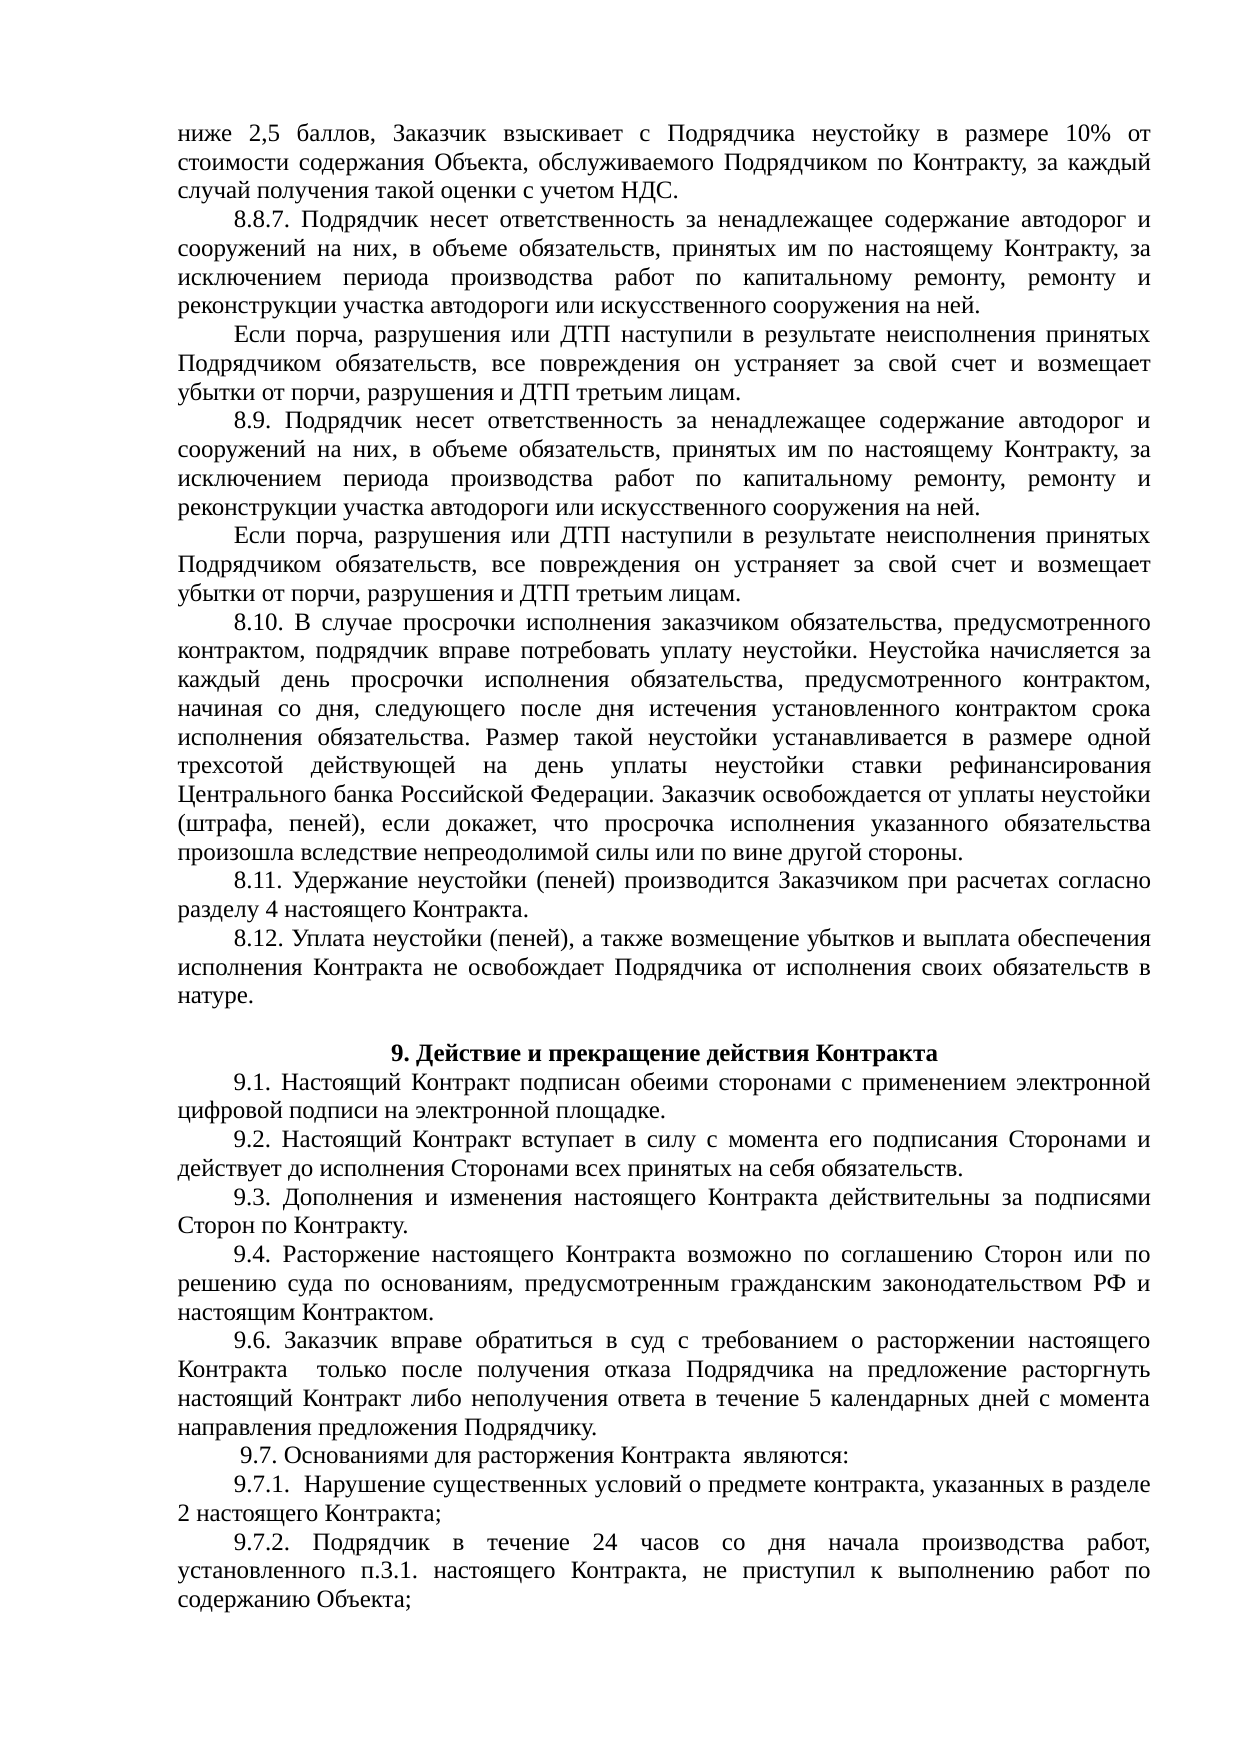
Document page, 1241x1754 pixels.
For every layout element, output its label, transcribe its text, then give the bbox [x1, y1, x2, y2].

text 9.4. Расторжение настоящего Контракта возможно по соглашению Сторон или по решению суда по основаниям, предусмотренным гражданским законодательством РФ и настоящим Контрактом. [177, 1239, 1152, 1326]
text Если порча, разрушения или ДТП наступили в результате неисполнения принятых Подрядчиком обязательств, все повреждения он устраняет за свой счет и возмещает убытки от порчи, разрушения и ДТП третьим лицам. [177, 521, 1152, 607]
text Если порча, разрушения или ДТП наступили в результате неисполнения принятых Подрядчиком обязательств, все повреждения он устраняет за свой счет и возмещает убытки от порчи, разрушения и ДТП третьим лицам. [177, 319, 1152, 406]
text 9.3. Дополнения и изменения настоящего Контракта действительны за подписями Сторон по Контракту. [177, 1182, 1152, 1239]
text 9.7. Основаниями для расторжения Контракта являются: [177, 1441, 1152, 1469]
text 9. Действие и прекращение действия Контракта [177, 1038, 1152, 1067]
text 8.8.7. Подрядчик несет ответственность за ненадлежащее содержание автодорог и сооружений на них, в объеме обязательств, принятых им по настоящему Контракту, за исключением периода производства работ по капитальному ремонту, ремонту и реконструкции участка автодороги или искусственного сооружения на ней. [177, 204, 1152, 319]
text 9.6. Заказчик вправе обратиться в суд с требованием о расторжении настоящего Контракта только после получения отказа Подрядчика на предложение расторгнуть настоящий Контракт либо неполучения ответа в течение 5 календарных дней с момента направления предложения Подрядчику. [177, 1326, 1152, 1441]
text 8.12. Уплата неустойки (пеней), а также возмещение убытков и выплата обеспечения исполнения Контракта не освобождает Подрядчика от исполнения своих обязательств в натуре. [177, 923, 1152, 1009]
text 8.9. Подрядчик несет ответственность за ненадлежащее содержание автодорог и сооружений на них, в объеме обязательств, принятых им по настоящему Контракту, за исключением периода производства работ по капитальному ремонту, ремонту и реконструкции участка автодороги или искусственного сооружения на ней. [177, 406, 1152, 521]
text 8.10. В случае просрочки исполнения заказчиком обязательства, предусмотренного контрактом, подрядчик вправе потребовать уплату неустойки. Неустойка начисляется за каждый день просрочки исполнения обязательства, предусмотренного контрактом, начиная со дня, следующего после дня истечения установленного контрактом срока исполнения обязательства. Размер такой неустойки устанавливается в размере одной трехсотой действующей на день уплаты неустойки ставки рефинансирования Центрального банка Российской Федерации. Заказчик освобождается от уплаты неустойки (штрафа, пеней), если докажет, что просрочка исполнения указанного обязательства произошла вследствие непреодолимой силы или по вине другой стороны. [177, 607, 1152, 866]
text 9.7.1. Нарушение существенных условий о предмете контракта, указанных в разделе 2 настоящего Контракта; [177, 1469, 1152, 1527]
text 9.1. Настоящий Контракт подписан обеими сторонами с применением электронной цифровой подписи на электронной площадке. [177, 1067, 1152, 1124]
text 8.11. Удержание неустойки (пеней) производится Заказчиком при расчетах согласно разделу 4 настоящего Контракта. [177, 866, 1152, 923]
text 9.2. Настоящий Контракт вступает в силу с момента его подписания Сторонами и действует до исполнения Сторонами всех принятых на себя обязательств. [177, 1124, 1152, 1182]
text 9.7.2. Подрядчик в течение 24 часов со дня начала производства работ, установленного п.3.1. настоящего Контракта, не приступил к выполнению работ по содержанию Объекта; [177, 1527, 1152, 1613]
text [177, 118, 1152, 204]
